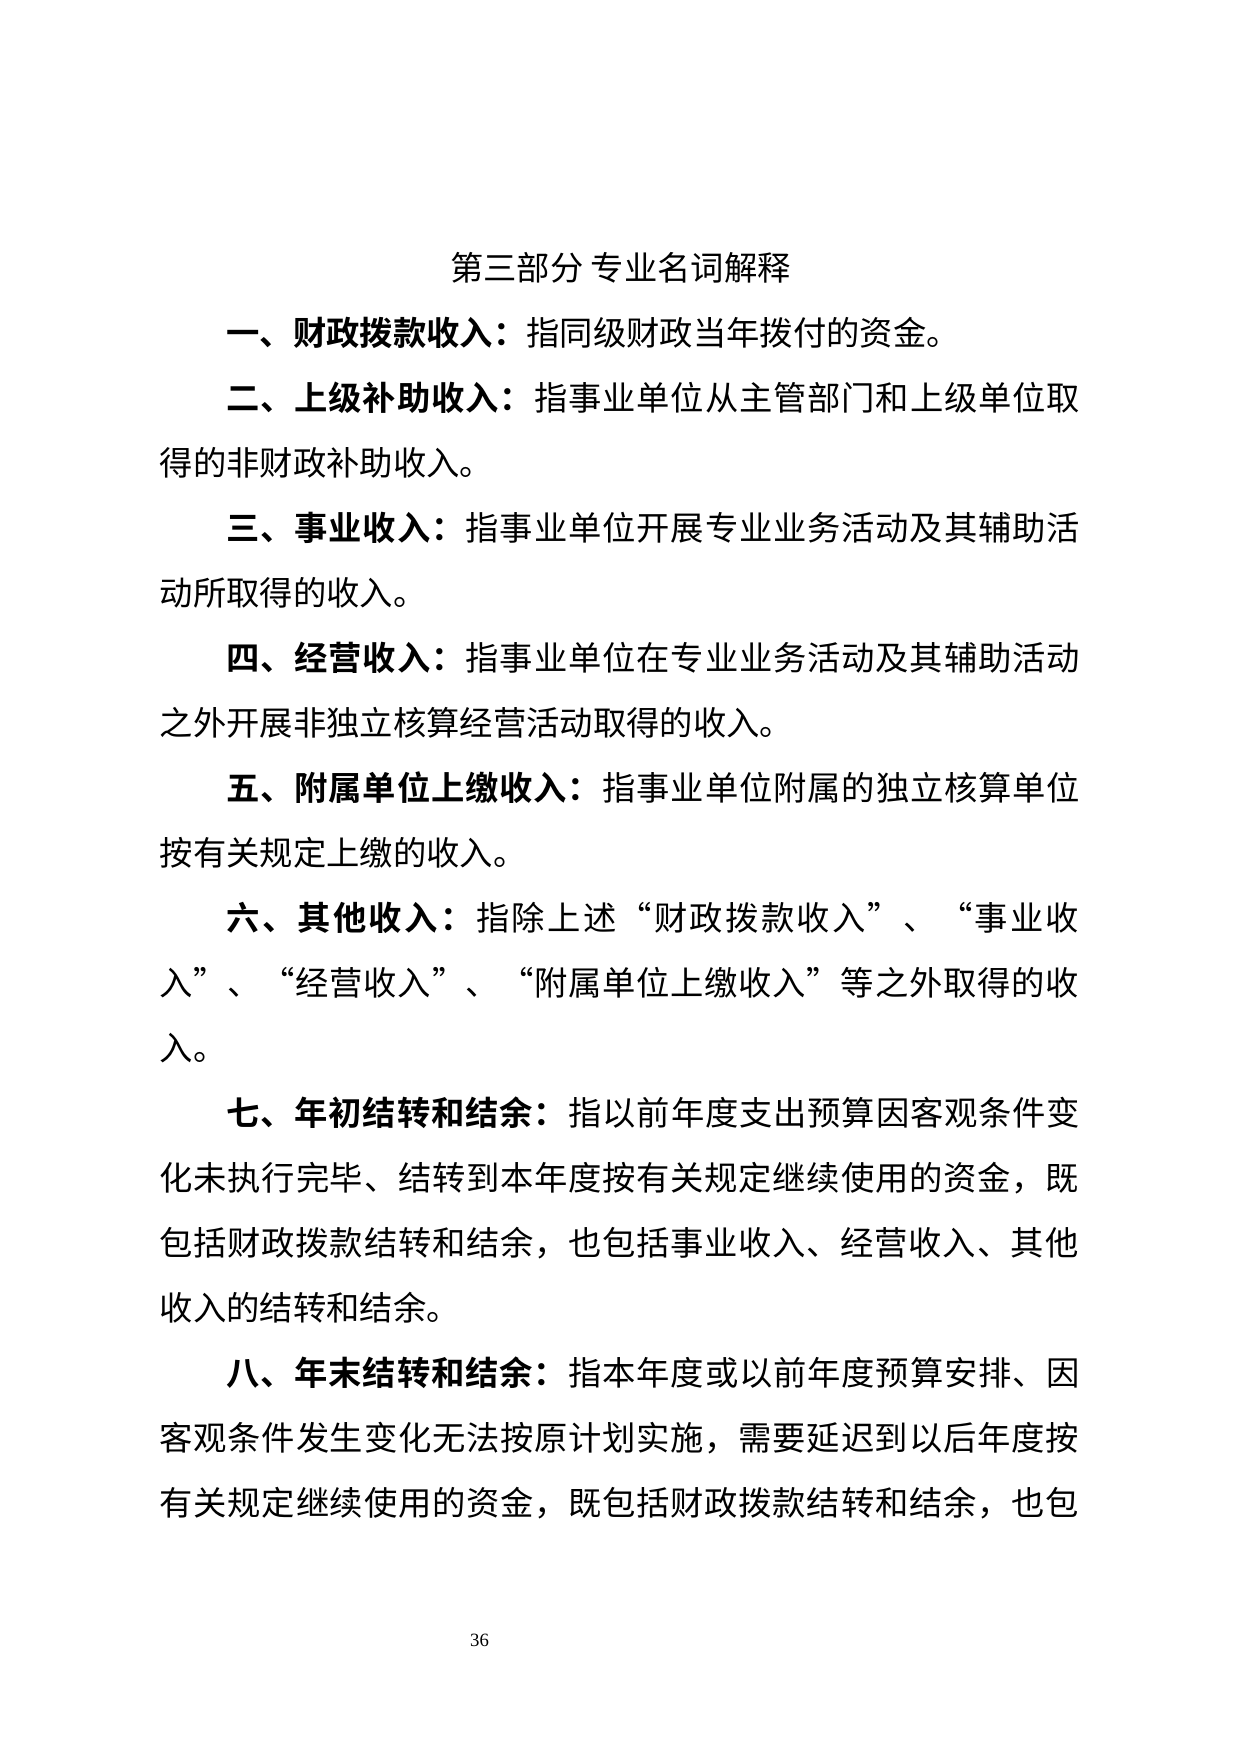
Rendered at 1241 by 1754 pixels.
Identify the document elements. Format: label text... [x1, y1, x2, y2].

text 四、经营收入：指事业单位在专业业务活动及其辅助活动之外开展非独立核算经营活动取得的收入。 [159, 623, 1081, 753]
text 一、财政拨款收入：指同级财政当年拨付的资金。 [159, 298, 1081, 363]
text 第三部分 专业名词解释 [159, 233, 1081, 298]
text 六、其他收入：指除上述“财政拨款收入”、“事业收入”、“经营收入”、“附属单位上缴收入”等之外取得的收入。 [159, 883, 1081, 1078]
text 五、附属单位上缴收入：指事业单位附属的独立核算单位按有关规定上缴的收入。 [159, 753, 1081, 883]
text 七、年初结转和结余：指以前年度支出预算因客观条件变化未执行完毕、结转到本年度按有关规定继续使用的资金，既包括财政拨款结转和结余，也包括事业收入、经营收入、其他收入的结转和结余。 [159, 1078, 1081, 1338]
text 三、事业收入：指事业单位开展专业业务活动及其辅助活动所取得的收入。 [159, 493, 1081, 623]
text 二、上级补助收入：指事业单位从主管部门和上级单位取得的非财政补助收入。 [159, 363, 1081, 493]
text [159, 1338, 1081, 1533]
